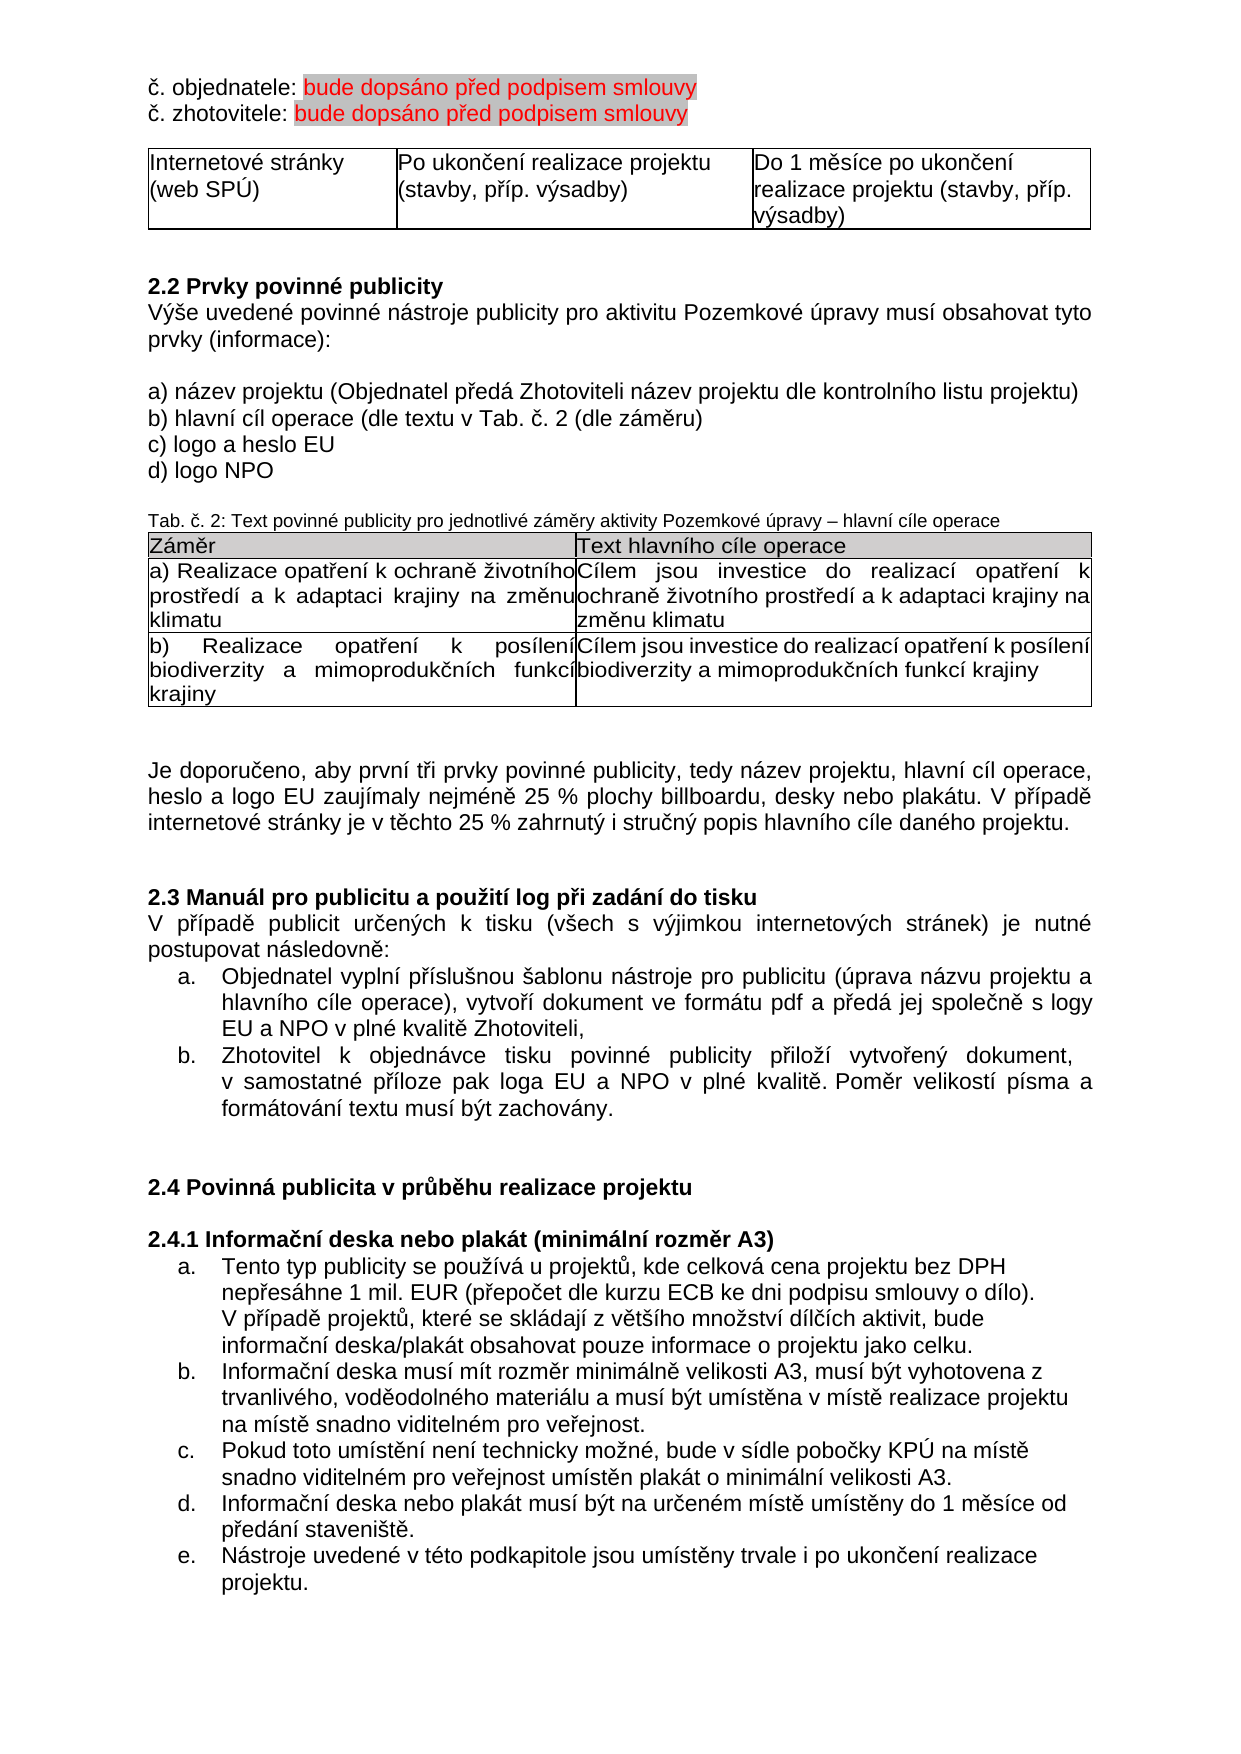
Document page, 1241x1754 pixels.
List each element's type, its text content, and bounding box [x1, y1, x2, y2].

text e. Nástroje uvedené v této podkapitole jsou umístěny trvale i po ukončení realizace projektu. [177, 1542, 1093, 1595]
list Tento typ publicity se používá u projektů, kde celková cena projektu bez DPH nepřesáhne 1 mil. EUR (přepočet dle kurzu ECB ke dni podpisu smlouvy o dílo). [177, 1253, 1093, 1305]
text Tab. č. 2: Text povinné publicity pro jednotlivé záměry aktivity Pozemkové úpravy – hlavní cíle operace [148, 510, 1093, 532]
text V případě publicit určených k tisku (všech s výjimkou internetových stránek) je nutné postupovat následovně: [148, 910, 1093, 963]
text Výše uvedené povinné nástroje publicity pro aktivitu Pozemkové úpravy musí obsahovat tyto prvky (informace): [148, 299, 1093, 352]
list Informační deska musí mít rozměr minimálně velikosti A3, musí být vyhotovena z trvanlivého, voděodolného materiálu a musí být umístěna v místě realizace projektu na místě snadno viditelném pro veřejnost. [177, 1358, 1093, 1437]
text V případě projektů, které se skládají z většího množství dílčích aktivit, bude informační deska/plakát obsahovat pouze informace o projektu jako celku. [221, 1305, 1093, 1358]
list Zhotovitel k objednávce tisku povinné publicity přiloží vytvořený dokument, v samostatné příloze pak loga EU a NPO v plné kvalitě. Poměr velikostí písma a formátování textu musí být zachovány. [177, 1042, 1093, 1121]
list Objednatel vyplní příslušnou šablonu nástroje pro publicitu (úprava názvu projektu a hlavního cíle operace), vytvoří dokument ve formátu pdf a předá jej společně s logy EU a NPO v plné kvalitě Zhotoviteli, [177, 963, 1093, 1042]
text 2.4.1 Informační deska nebo plakát (minimální rozměr A3) [148, 1226, 1093, 1253]
text 2.4 Povinná publicita v průběhu realizace projektu [148, 1173, 1093, 1200]
text d. Informační deska nebo plakát musí být na určeném místě umístěny do 1 měsíce od předání staveniště. [177, 1490, 1093, 1542]
table_cell Internetové stránky (web SPÚ) [149, 149, 396, 228]
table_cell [398, 149, 752, 228]
text 2.3 Manuál pro publicitu a použití log při zadání do tisku [148, 884, 1093, 910]
list Pokud toto umístění není technicky možné, bude v sídle pobočky KPÚ na místě snadno viditelném pro veřejnost umístěn plakát o minimální velikosti A3. [177, 1437, 1093, 1490]
table_cell Do 1 měsíce po ukončení realizace projektu (stavby, příp. výsadby) [754, 149, 1090, 228]
text Je doporučeno, aby první tři prvky povinné publicity, tedy název projektu, hlavní cíl operace, heslo a logo EU zaujímaly nejméně 25 % plochy billboardu, desky nebo plakátu. V případě internetové stránky je v těchto 25 % zahrnutý i stručný popis hlavního cíle daného projektu. [148, 532, 1093, 836]
text c) logo a heslo EU [148, 431, 1093, 457]
text a) název projektu (Objednatel předá Zhotoviteli název projektu dle kontrolního listu projektu) [148, 378, 1093, 405]
text b) hlavní cíl operace (dle textu v Tab. č. 2 (dle záměru) [148, 405, 1093, 431]
text 2.2 Prvky povinné publicity [148, 273, 1093, 299]
text d) logo NPO [148, 457, 1093, 484]
